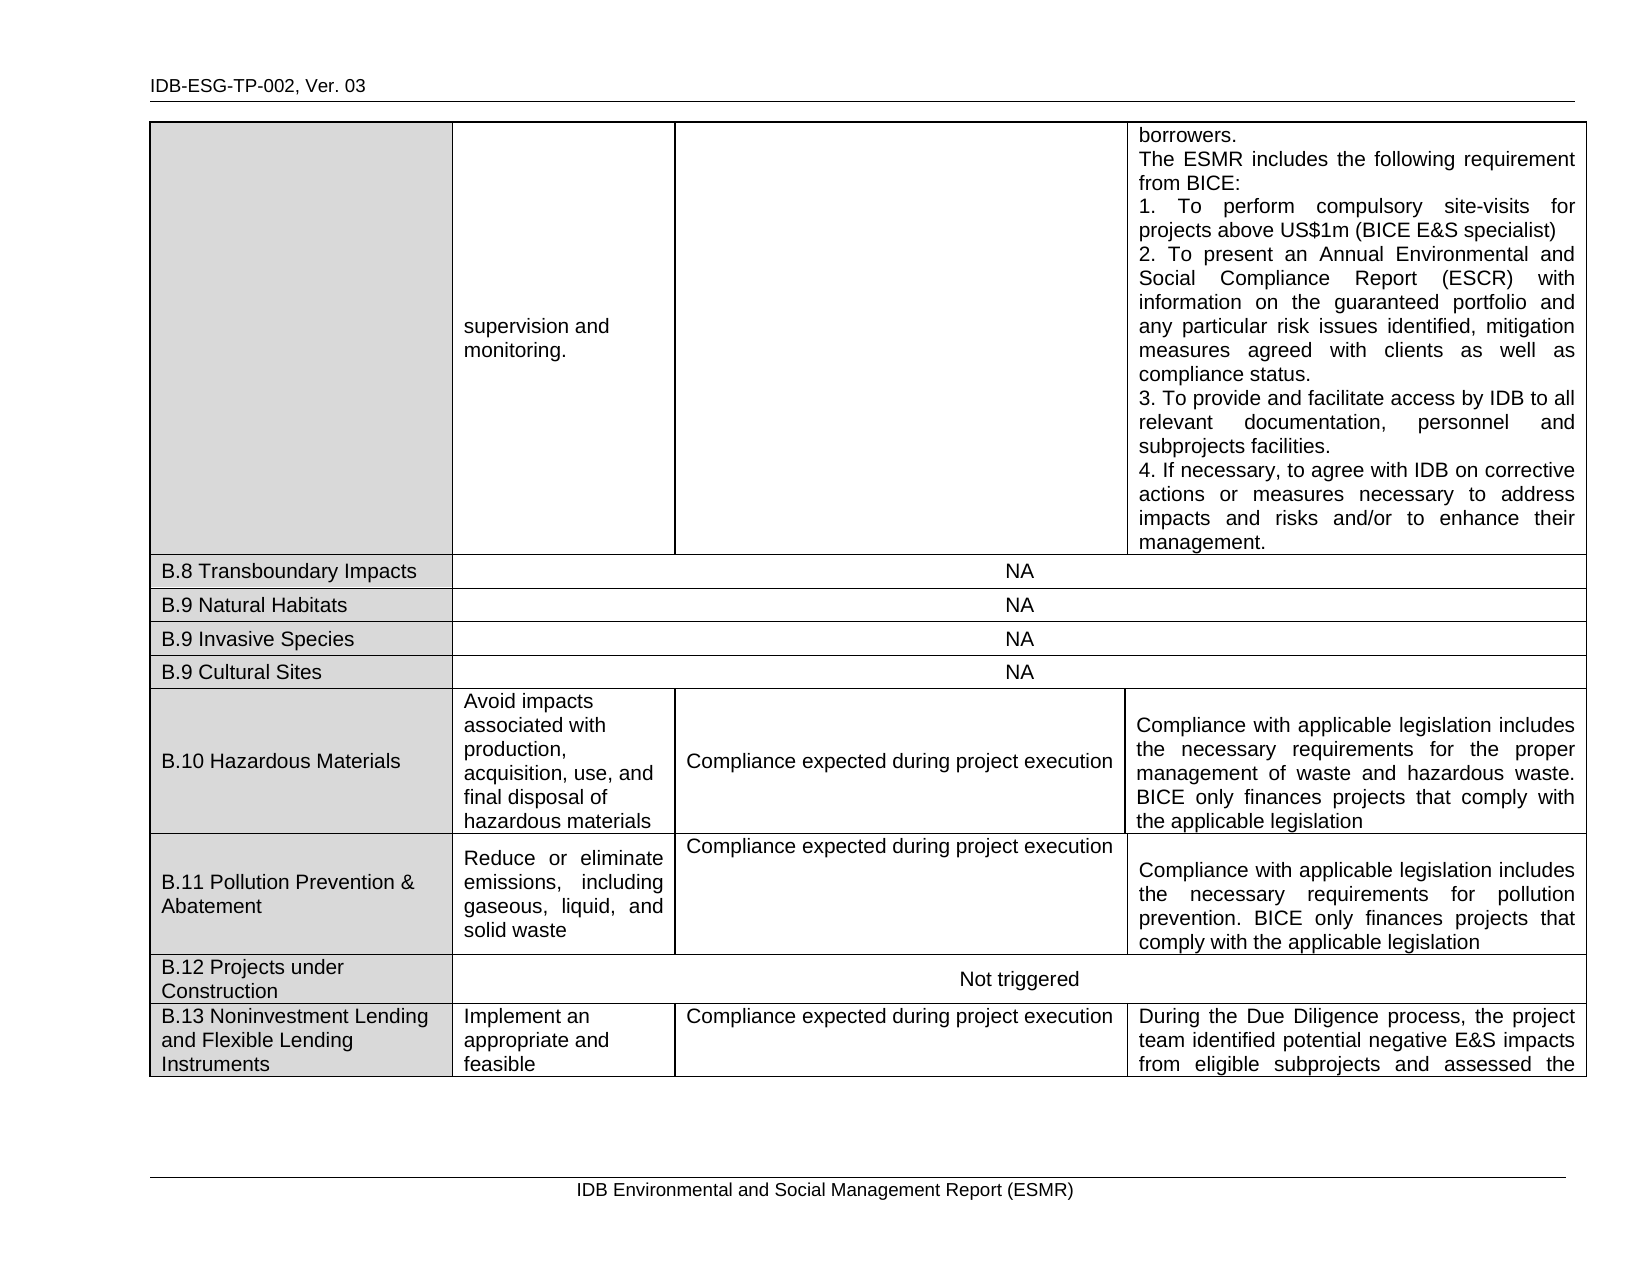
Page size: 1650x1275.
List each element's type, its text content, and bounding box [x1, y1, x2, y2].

table_cell Compliance with applicable legislation includes the necessary requirements for the proper management of waste and hazardous waste. BICE only finances projects that comply with the applicable legislation [1126, 689, 1586, 833]
table_cell NA [453, 656, 1586, 688]
table_cell B.8 Transboundary Impacts [151, 555, 452, 587]
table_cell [453, 1004, 674, 1076]
table_cell Reduce or eliminate emissions, including gaseous, liquid, and solid waste [453, 834, 674, 954]
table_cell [151, 123, 452, 554]
table_cell B.9 Cultural Sites [151, 656, 452, 688]
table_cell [1128, 1004, 1586, 1076]
table_cell Compliance with applicable legislation includes the necessary requirements for pollution prevention. BICE only finances projects that comply with the applicable legislation [1128, 834, 1586, 954]
table_cell B.9 Natural Habitats [151, 589, 452, 621]
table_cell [676, 1004, 1127, 1076]
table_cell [1128, 123, 1586, 554]
table_cell Not triggered [453, 955, 1586, 1003]
table_cell B.9 Invasive Species [151, 622, 452, 655]
table_cell NA [453, 622, 1586, 655]
table_cell B.12 Projects under Construction [151, 955, 452, 1003]
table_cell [151, 1004, 452, 1076]
table_cell B.10 Hazardous Materials [151, 689, 452, 833]
table_cell Compliance expected during project execution [676, 689, 1124, 833]
table_cell Avoid impacts associated with production, acquisition, use, and final disposal of hazardous materials [453, 689, 674, 833]
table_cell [676, 123, 1127, 554]
table_cell Compliance expected during project execution [676, 834, 1127, 954]
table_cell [453, 123, 674, 554]
table_cell NA [453, 589, 1586, 621]
table_cell B.11 Pollution Prevention & Abatement [151, 834, 452, 954]
table_cell NA [453, 555, 1586, 587]
